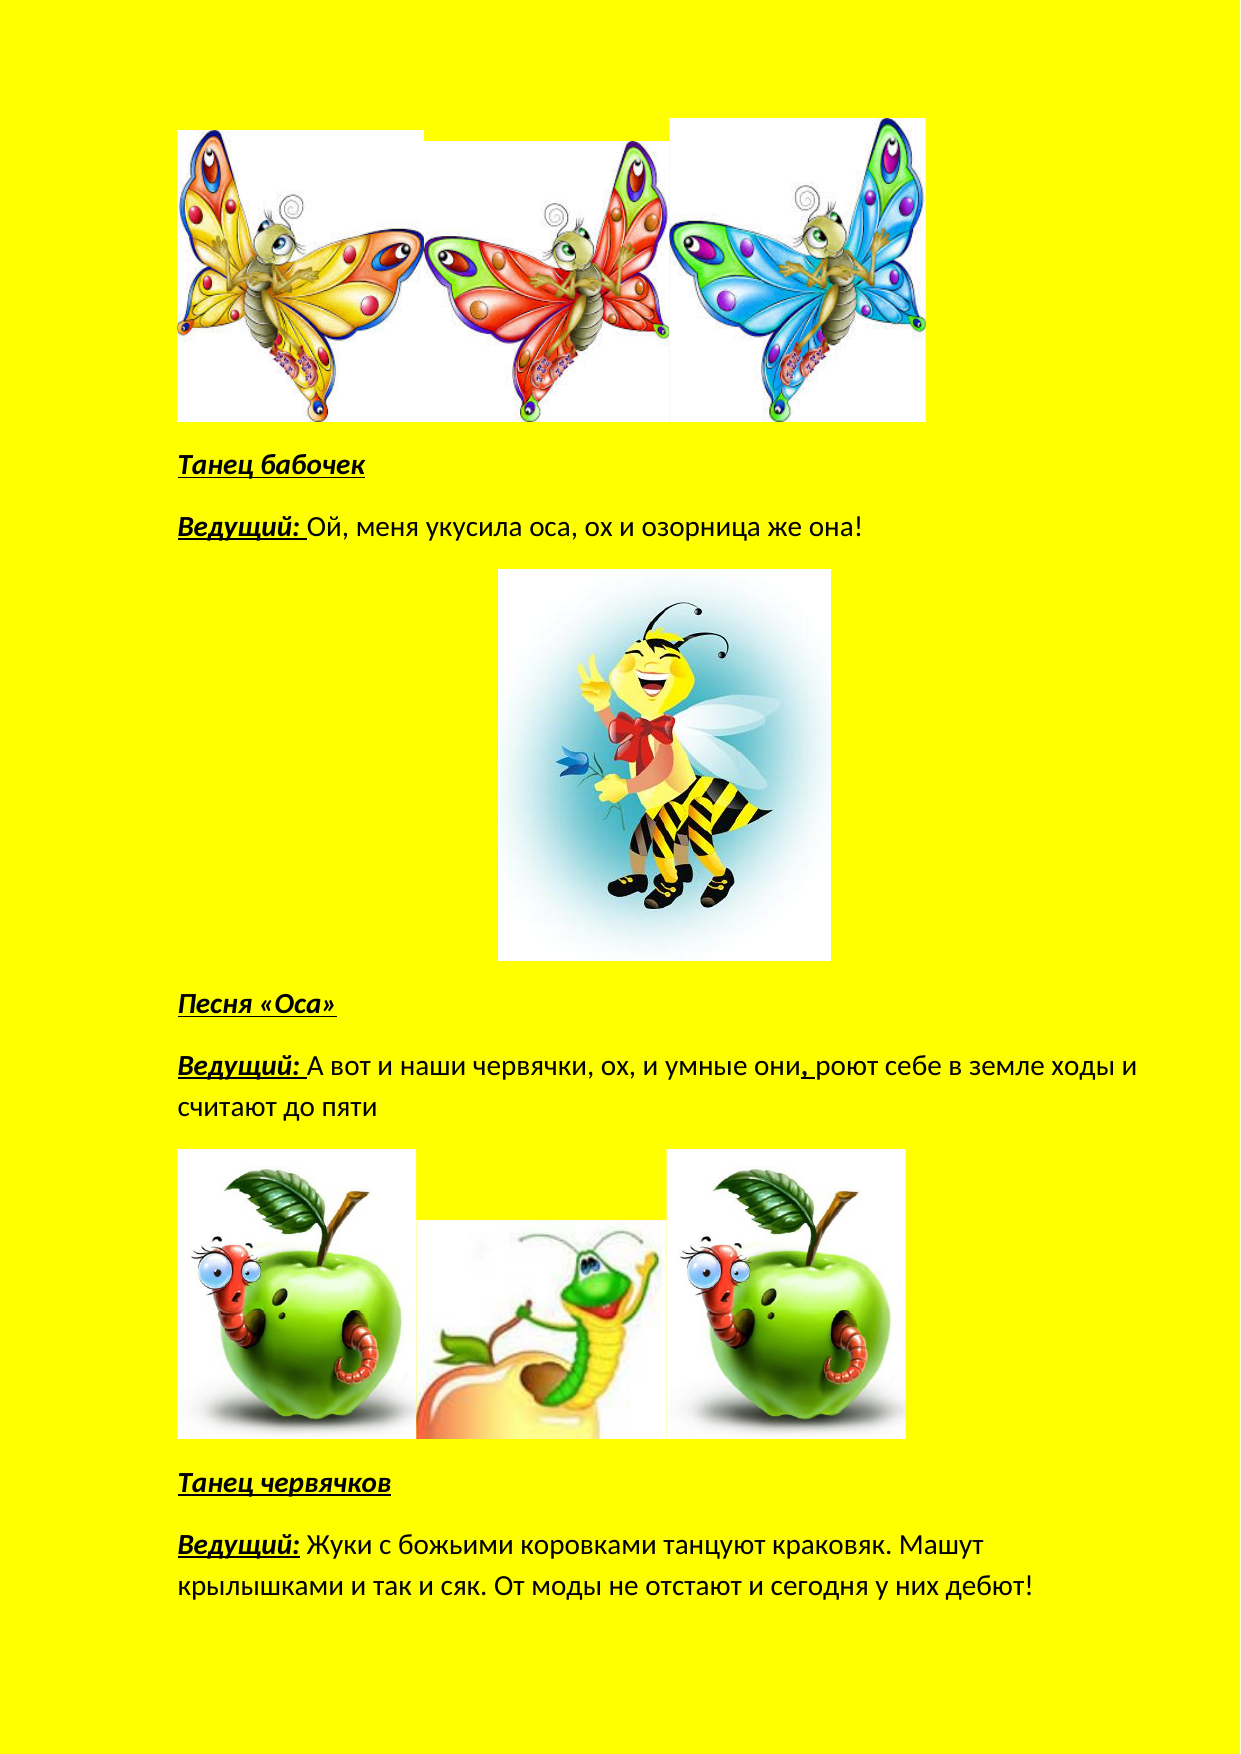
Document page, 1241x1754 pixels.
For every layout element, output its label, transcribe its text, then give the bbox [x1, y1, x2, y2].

text Ведущий: А вот и наши червячки, ох, и умные они, роют себе в земле ходы и считают до пяти [177, 1047, 1152, 1123]
picture [177, 118, 926, 422]
picture [498, 569, 831, 961]
text Танец бабочек [177, 446, 1152, 482]
picture [177, 1149, 906, 1439]
text Ведущий: Жуки с божьими коровками танцуют краковяк. Машут крылышками и так и сяк. От моды не отстают и сегодня у них дебют! [177, 1526, 1152, 1602]
text Песня «Оса» [177, 985, 1152, 1021]
text Танец червячков [177, 1464, 1152, 1500]
text Ведущий: Ой, меня укусила оса, ох и озорница же она! [177, 508, 1152, 544]
